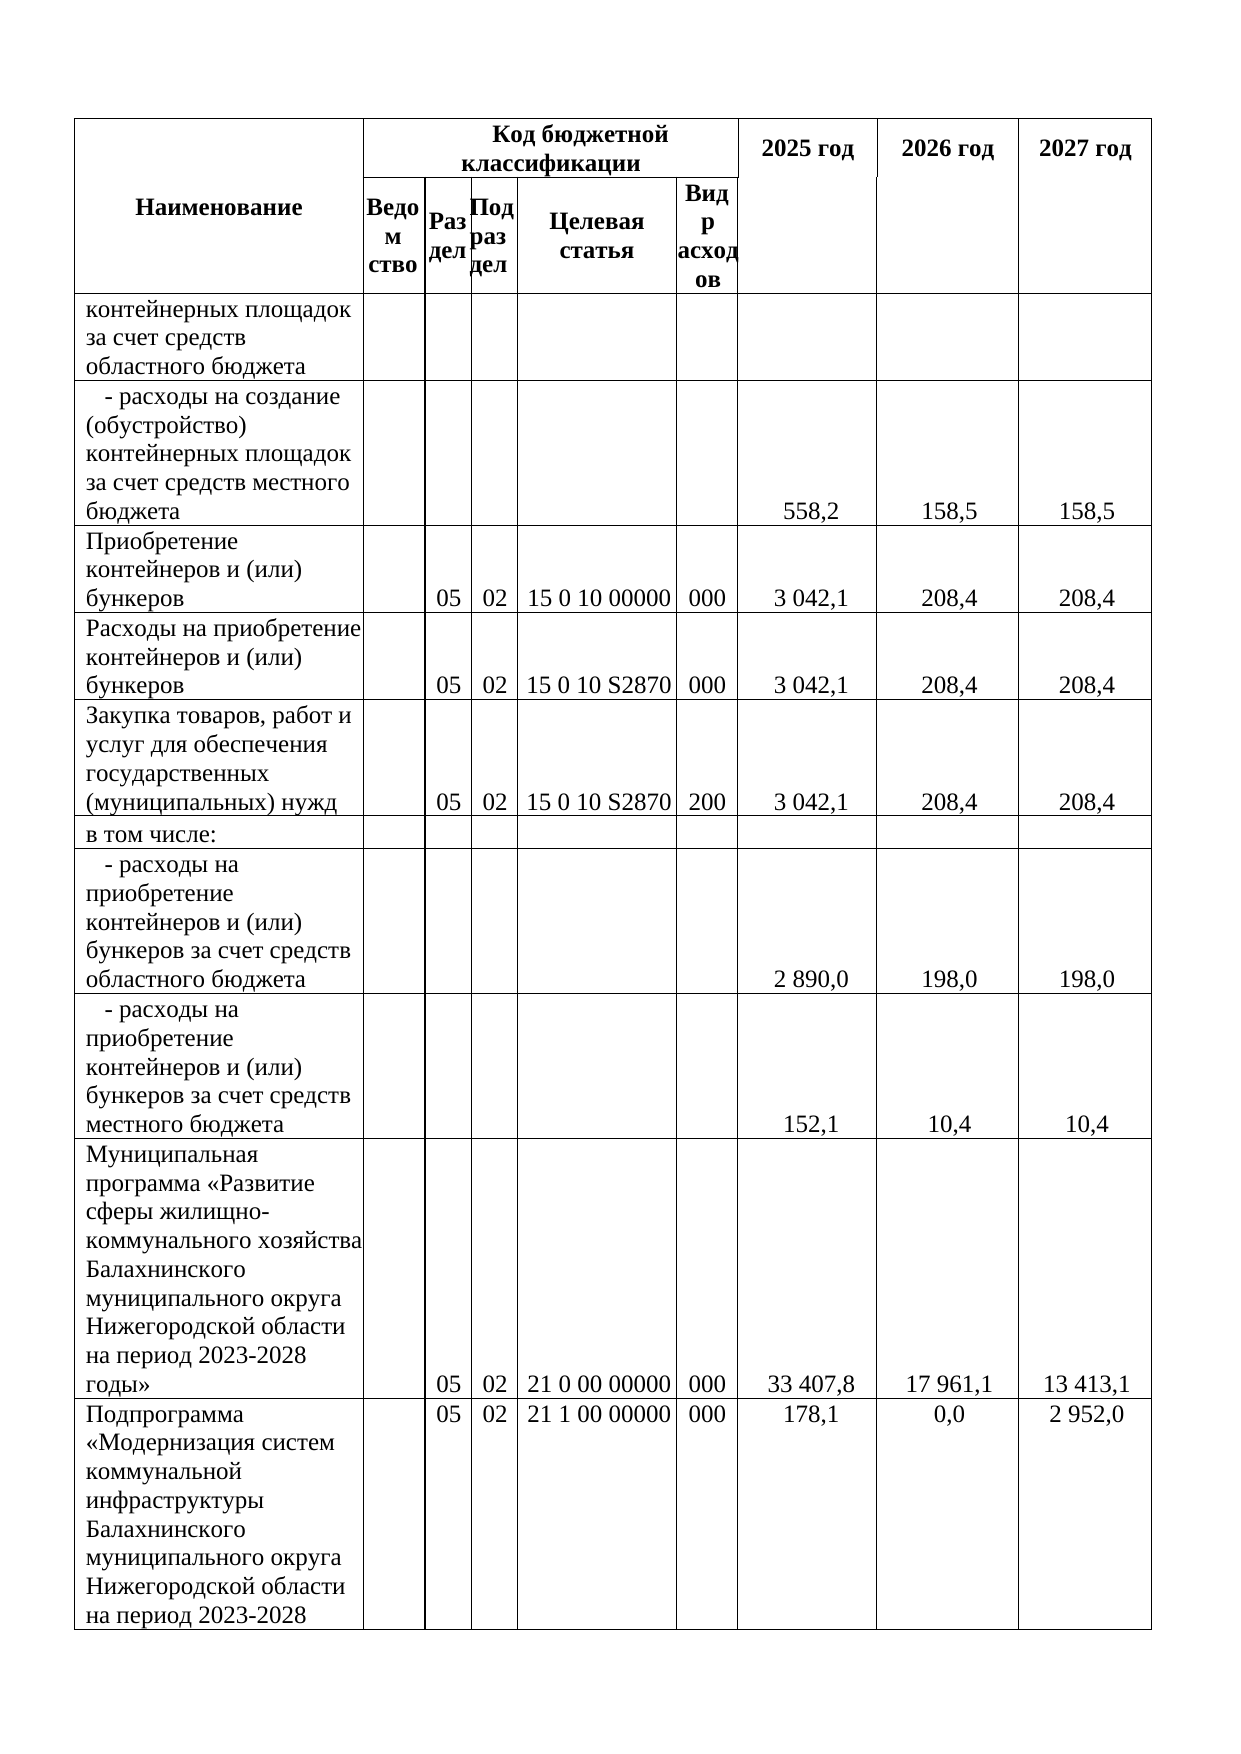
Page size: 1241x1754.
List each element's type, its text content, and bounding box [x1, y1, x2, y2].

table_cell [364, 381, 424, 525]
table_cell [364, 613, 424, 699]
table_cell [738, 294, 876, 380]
table_cell [877, 177, 1018, 293]
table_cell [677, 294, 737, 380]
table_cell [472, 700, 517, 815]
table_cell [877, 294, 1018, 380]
table_cell [1019, 177, 1151, 293]
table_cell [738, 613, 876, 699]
table_header 2027 год [1019, 119, 1151, 177]
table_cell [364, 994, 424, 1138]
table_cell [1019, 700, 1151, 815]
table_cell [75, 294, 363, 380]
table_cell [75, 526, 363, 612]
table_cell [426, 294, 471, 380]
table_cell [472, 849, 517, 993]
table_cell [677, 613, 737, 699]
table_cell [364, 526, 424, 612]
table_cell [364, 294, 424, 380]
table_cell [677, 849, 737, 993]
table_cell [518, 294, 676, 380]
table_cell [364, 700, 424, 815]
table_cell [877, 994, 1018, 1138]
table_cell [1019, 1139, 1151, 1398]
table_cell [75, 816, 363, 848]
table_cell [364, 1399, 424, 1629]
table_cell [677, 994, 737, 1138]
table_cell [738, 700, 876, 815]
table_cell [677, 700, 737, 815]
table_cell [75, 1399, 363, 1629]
table_cell Раз дел [426, 178, 471, 293]
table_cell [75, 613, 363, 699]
table_cell [738, 177, 876, 293]
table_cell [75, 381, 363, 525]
table_header 2026 год [878, 119, 1018, 177]
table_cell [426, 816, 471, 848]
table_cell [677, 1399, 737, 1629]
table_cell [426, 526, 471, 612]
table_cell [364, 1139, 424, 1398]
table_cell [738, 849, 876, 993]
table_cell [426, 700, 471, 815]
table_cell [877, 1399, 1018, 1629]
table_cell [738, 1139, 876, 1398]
table_cell Ведом ство [364, 178, 424, 293]
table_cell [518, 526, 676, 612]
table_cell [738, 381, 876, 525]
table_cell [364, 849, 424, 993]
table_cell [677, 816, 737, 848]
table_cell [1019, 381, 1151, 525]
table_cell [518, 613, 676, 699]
table_cell Вид расходов [677, 178, 737, 293]
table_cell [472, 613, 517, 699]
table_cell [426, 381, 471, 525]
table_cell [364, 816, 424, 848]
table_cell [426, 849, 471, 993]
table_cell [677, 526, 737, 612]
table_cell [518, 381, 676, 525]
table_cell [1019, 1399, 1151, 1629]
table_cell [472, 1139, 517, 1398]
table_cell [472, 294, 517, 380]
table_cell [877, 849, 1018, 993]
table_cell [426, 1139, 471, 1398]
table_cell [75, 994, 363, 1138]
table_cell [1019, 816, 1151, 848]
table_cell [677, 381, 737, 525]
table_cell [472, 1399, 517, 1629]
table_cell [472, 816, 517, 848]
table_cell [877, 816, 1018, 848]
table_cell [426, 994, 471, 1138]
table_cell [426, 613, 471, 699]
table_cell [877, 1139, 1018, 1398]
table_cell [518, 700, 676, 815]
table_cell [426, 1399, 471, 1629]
table_header Код бюджетной классификации [364, 119, 738, 177]
table_cell Под раз дел [472, 178, 517, 293]
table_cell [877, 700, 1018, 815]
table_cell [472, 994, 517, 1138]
table_cell Целевая статья [518, 178, 676, 293]
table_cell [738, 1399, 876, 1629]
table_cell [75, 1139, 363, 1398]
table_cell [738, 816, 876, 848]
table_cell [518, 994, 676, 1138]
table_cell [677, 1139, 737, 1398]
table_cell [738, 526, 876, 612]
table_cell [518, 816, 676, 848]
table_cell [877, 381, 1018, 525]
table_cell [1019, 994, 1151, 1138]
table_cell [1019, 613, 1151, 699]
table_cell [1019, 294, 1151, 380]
table_header Наименование [75, 119, 363, 293]
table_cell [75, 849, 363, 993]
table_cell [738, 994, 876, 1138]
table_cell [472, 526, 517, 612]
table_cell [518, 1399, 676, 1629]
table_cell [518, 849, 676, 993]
table_header 2025 год [739, 119, 877, 177]
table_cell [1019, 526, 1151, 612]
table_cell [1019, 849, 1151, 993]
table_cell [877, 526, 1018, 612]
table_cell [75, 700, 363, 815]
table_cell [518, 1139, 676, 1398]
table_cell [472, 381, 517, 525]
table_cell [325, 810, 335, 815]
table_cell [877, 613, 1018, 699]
